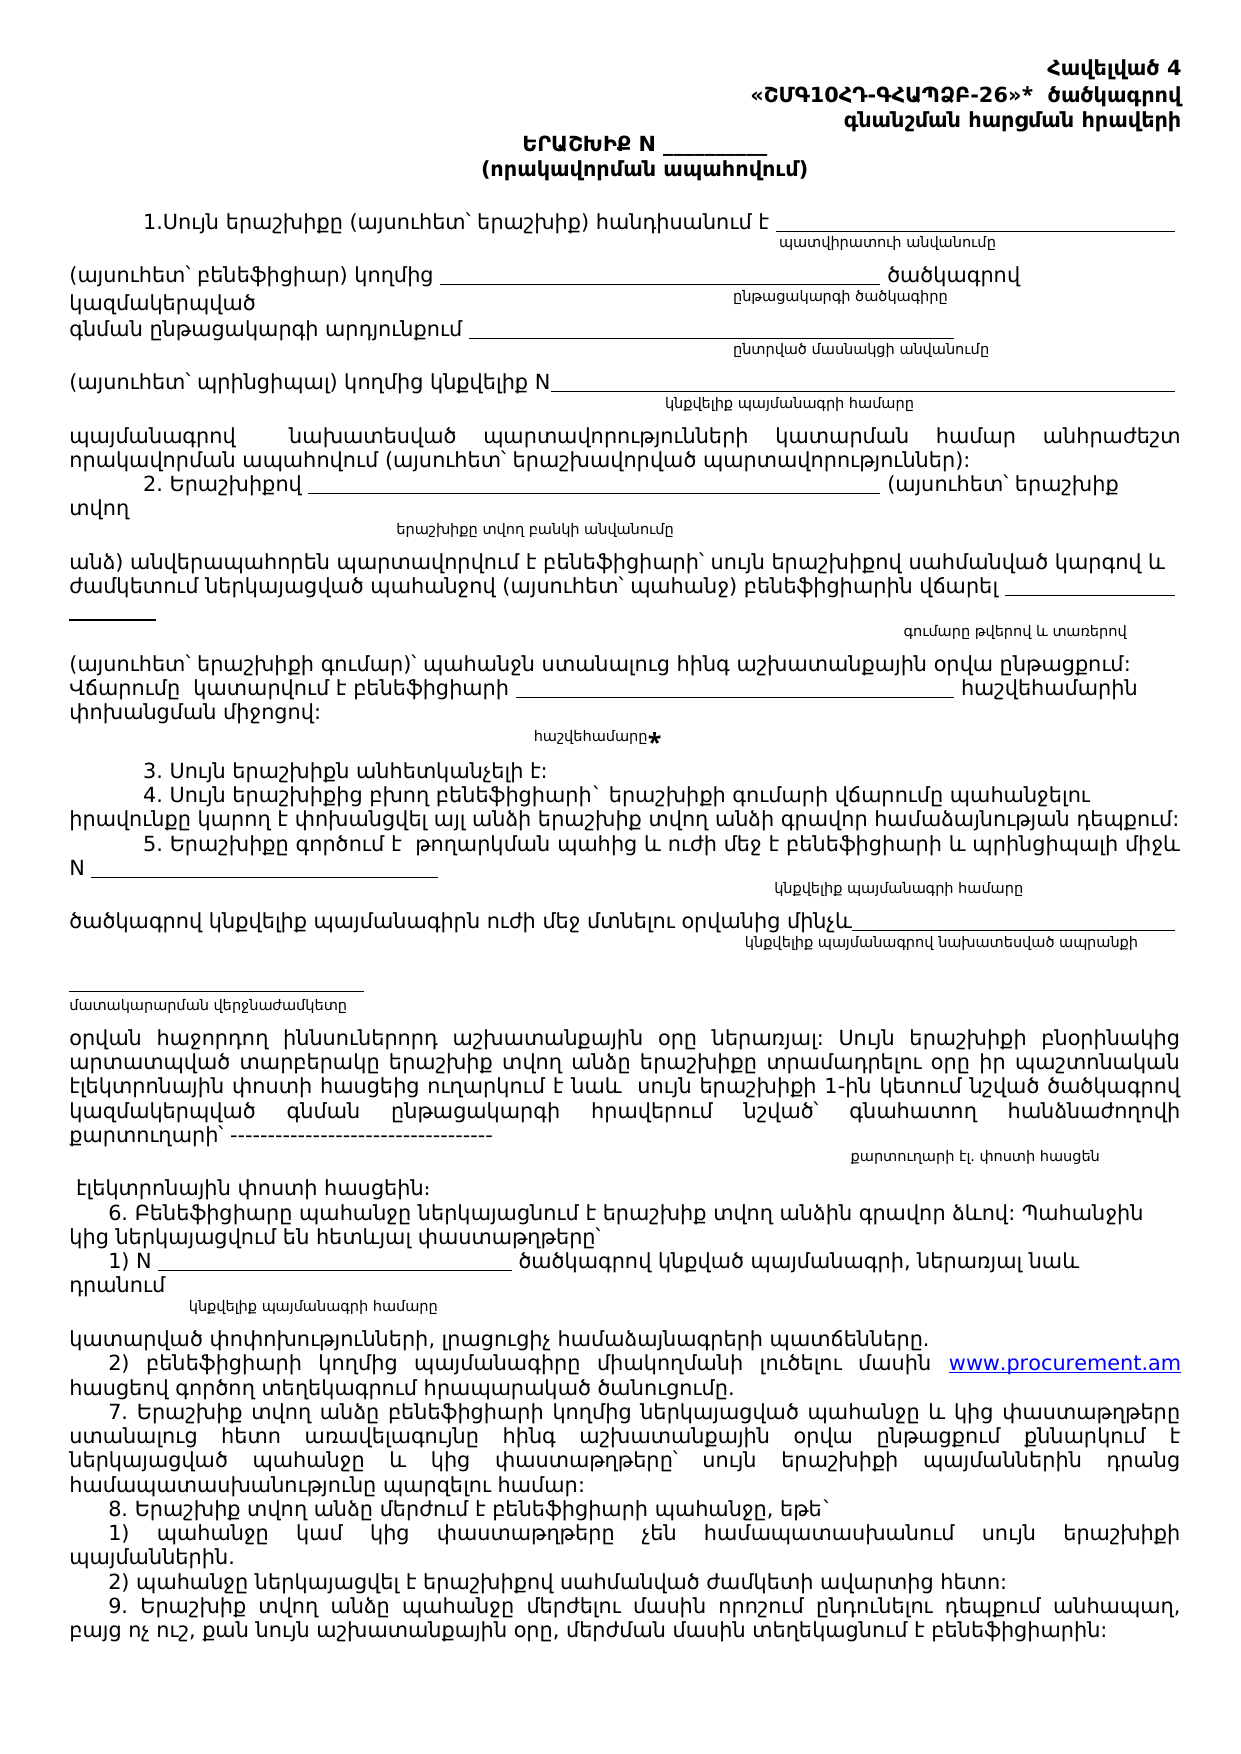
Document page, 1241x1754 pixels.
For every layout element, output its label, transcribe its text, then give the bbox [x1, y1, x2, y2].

text (այսուհետ՝ երաշխիքի գումար)՝ պահանջն ստանալուց հինգ աշխատանքային օրվա ընթացքում: Վճարումը կատարվում է բենեֆիցիարի հաշվեհամարին փոխանցման միջոցով: [69, 652, 1181, 725]
text կնքվելիք պայմանագրի համարը [585, 880, 1181, 909]
text 2) բենեֆիցիարի կողմից պայմանագիրը միակողմանի լուծելու մասին www.procurement.am հասցեով գործող տեղեկագրում հրապարակած ծանուցումը. [69, 1351, 1181, 1400]
text 2) պահանջը ներկայացվել է երաշխիքով սահմանված ժամկետի ավարտից հետո: [69, 1570, 1181, 1594]
text (այսուհետ՝ բենեֆիցիար) կողմից ծածկագրով կազմակերպված ընթացակարգի ծածկագիրը [69, 263, 1181, 317]
text (որակավորման ապահովում) [69, 157, 1181, 181]
text հաշվեհամարը* [143, 725, 1181, 759]
text 8. Երաշխիք տվող անձը մերժում է բենեֆիցիարի պահանջը, եթե` [69, 1497, 1181, 1521]
text 7. Երաշխիք տվող անձը բենեֆիցիարի կողմից ներկայացված պահանջը և կից փաստաթղթերը ստանալուց հետո առավելագույնը հինգ աշխատանքային օրվա ընթացքում քննարկում է ներկայացված պահանջը և կից փաստաթղթերը՝ սույն երաշխիքի պայմաններին դրանց համապատասխանությունը պարզելու համար: [69, 1400, 1181, 1497]
text գումարը թվերով և տառերով [807, 623, 1181, 652]
list ծածկագրով կնքվելիք պայմանագիրն ուժի մեջ մտնելու օրվանից մինչև [69, 909, 1181, 933]
text Հավելված 4 [69, 56, 1181, 80]
text 1.Սույն երաշխիքը (այսուհետ՝ երաշխիք) հանդիսանում է [69, 210, 1181, 234]
text կնքվելիք պայմանագրի համարը [69, 1298, 1181, 1327]
list քարտուղարի էլ. փոստի հասցեն [69, 1147, 1181, 1176]
text պայմանագրով նախատեսված պարտավորությունների կատարման համար անհրաժեշտ որակավորման ապահովում (այսուհետ՝ երաշխավորված պարտավորություններ): [69, 424, 1181, 472]
text 2. Երաշխիքով (այսուհետ՝ երաշխիք տվող [69, 472, 1181, 521]
list մատակարարման վերջնաժամկետը [69, 997, 1181, 1026]
text ԵՐԱՇԽԻՔ N __________ [69, 132, 1181, 157]
list կնքվելիք պայմանագրով նախատեսված ապրանքի [69, 933, 1181, 963]
text գնանշման հարցման հրավերի [69, 108, 1181, 132]
text (այսուհետ՝ պրինցիպալ) կողմից կնքվելիք N կնքվելիք պայմանագրի համարը [69, 370, 1181, 424]
text ընտրված մասնակցի անվանումը [69, 341, 1181, 370]
text անձ) անվերապահորեն պարտավորվում է բենեֆիցիարի՝ սույն երաշխիքով սահմանված կարգով և ժամկետում ներկայացված պահանջով (այսուհետ՝ պահանջ) բենեֆիցիարին վճարել [69, 550, 1181, 623]
text «ՇՄԳ10ՀԴ-ԳՀԱՊՁԲ-26»* ծածկագրով [69, 80, 1181, 108]
text 5. Երաշխիքը գործում է թողարկման պահից և ուժի մեջ է բենեֆիցիարի և պրինցիպալի միջև N [69, 832, 1181, 880]
text 6. Բենեֆիցիարը պահանջը ներկայացնում է երաշխիք տվող անձին գրավոր ձևով: Պահանջին կից ներկայացվում են հետևյալ փաստաթղթերը՝ [69, 1201, 1181, 1249]
text գնման ընթացակարգի արդյունքում [69, 317, 1181, 341]
text 1) պահանջը կամ կից փաստաթղթերը չեն համապատասխանում սույն երաշխիքի պայմաններին. [69, 1521, 1181, 1570]
text 3. Սույն երաշխիքն անհետկանչելի է: [69, 759, 1181, 783]
text պատվիրատուի անվանումը [659, 234, 1181, 263]
text երաշխիքը տվող բանկի անվանումը [69, 521, 1181, 550]
list օրվան հաջորդող իննսուներորդ աշխատանքային օրը ներառյալ: Սույն երաշխիքի բնօրինակից արտատպված տարբերակը երաշխիք տվող անձը երաշխիքը տրամադրելու օրը իր պաշտոնական էլեկտրոնային փոստի հասցեից ուղարկում է նաև սույն երաշխիքի 1-ին կետում նշված ծածկագրով կազմակերպված գնման ընթացակարգի հրավերում նշված՝ գնահատող հանձնաժողովի քարտուղարի՝ ----------------------------------- [69, 1026, 1181, 1147]
text 4. Սույն երաշխիքից բխող բենեֆիցիարի` երաշխիքի գումարի վճարումը պահանջելու իրավունքը կարող է փոխանցվել այլ անձի երաշխիք տվող անձի գրավոր համաձայնության դեպքում: [69, 783, 1181, 832]
list էլեկտրոնային փոստի հասցեին։ [69, 1176, 1181, 1201]
text 1) N ծածկագրով կնքված պայմանագրի, ներառյալ նաև դրանում [69, 1249, 1181, 1298]
text կատարված փոփոխությունների, լրացուցիչ համաձայնագրերի պատճենները. [69, 1327, 1181, 1351]
text 9. Երաշխիք տվող անձը պահանջը մերժելու մասին որոշում ընդունելու դեպքում անհապաղ, բայց ոչ ուշ, քան նույն աշխատանքային օրը, մերժման մասին տեղեկացնում է բենեֆիցիարին: [69, 1594, 1181, 1642]
